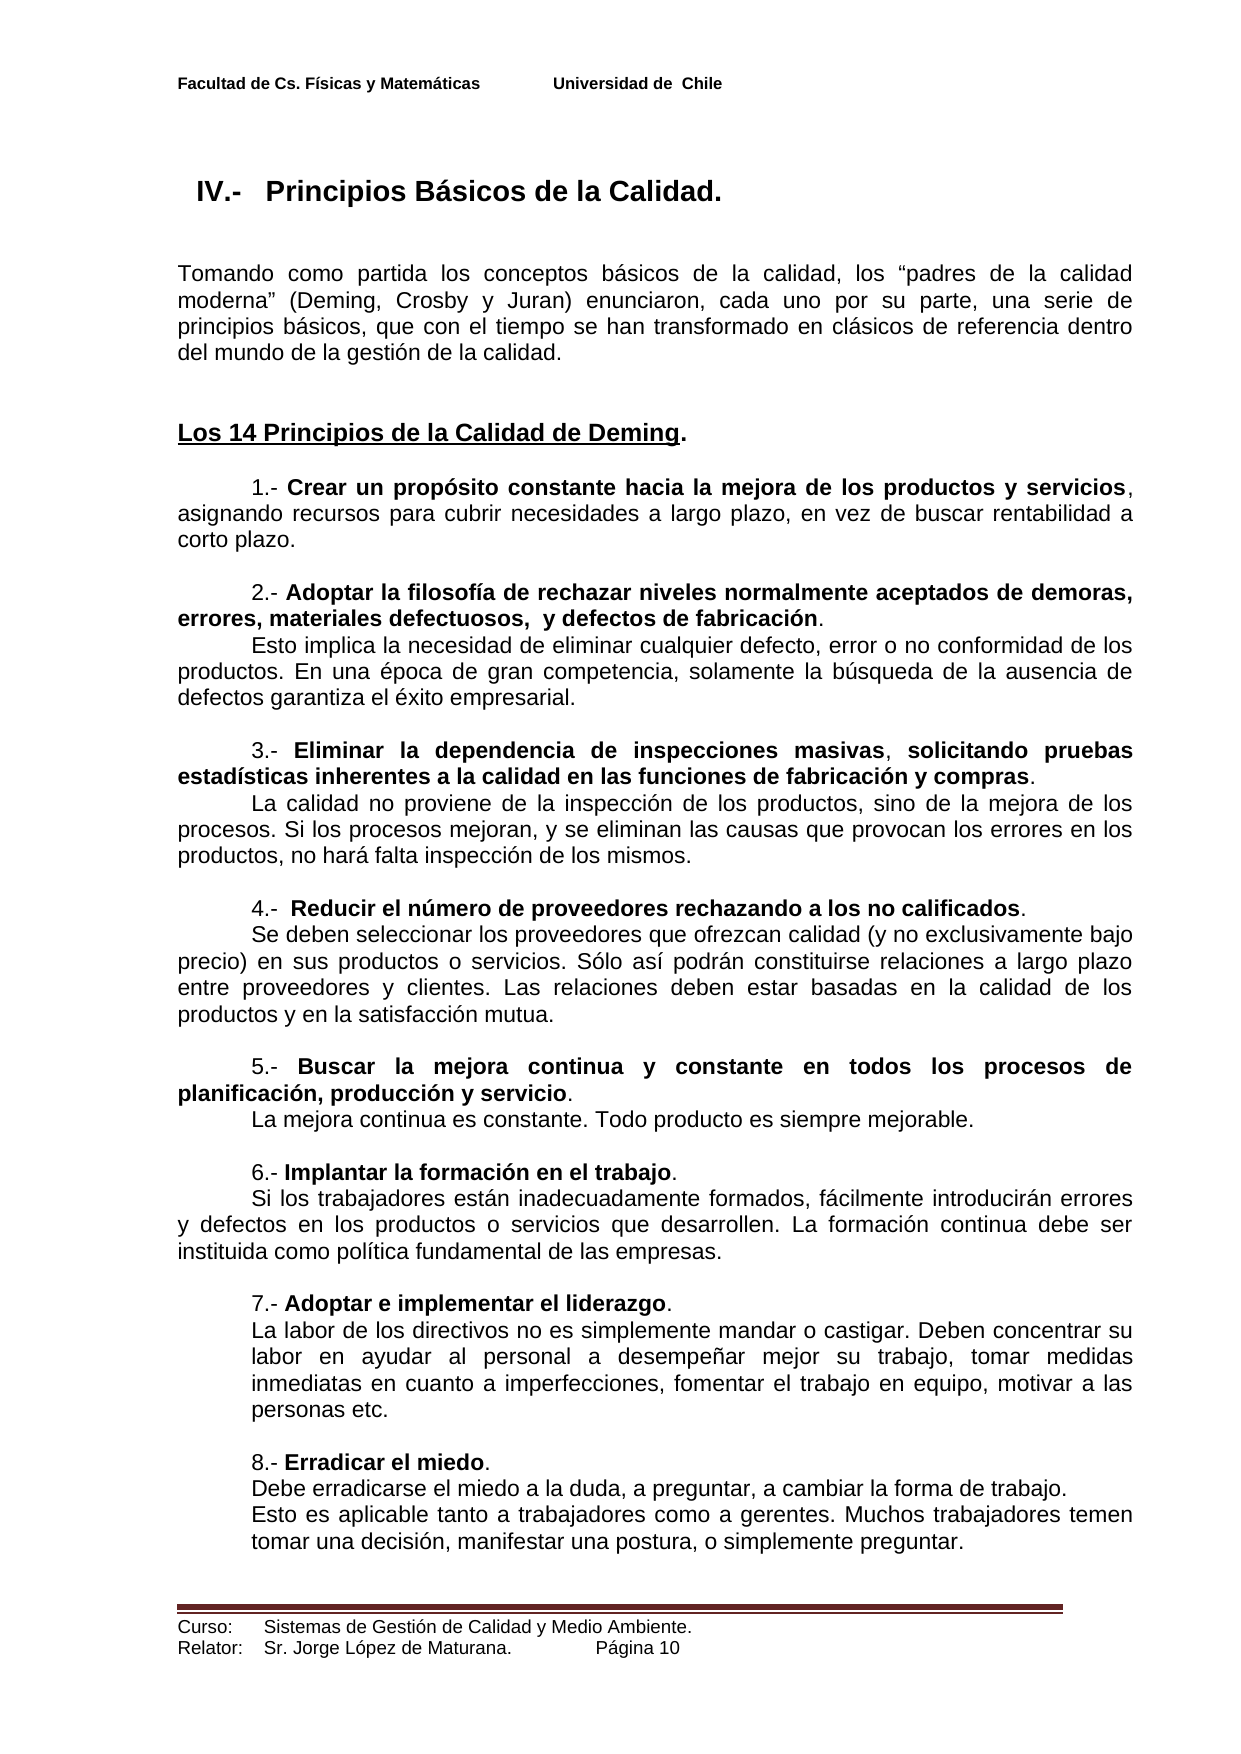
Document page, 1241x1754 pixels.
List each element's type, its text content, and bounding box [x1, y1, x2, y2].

text La calidad no proviene de la inspección de los productos, sino de la mejora de los procesos. Si los procesos mejoran, y se eliminan las causas que provocan los errores en los productos, no hará falta inspección de los mismos. [177, 790, 1133, 869]
text 3.- Eliminar la dependencia de inspecciones masivas, solicitando pruebas estadísticas inherentes a la calidad en las funciones de fabricación y compras. [177, 737, 1133, 790]
text Se deben seleccionar los proveedores que ofrezcan calidad (y no exclusivamente bajo precio) en sus productos o servicios. Sólo así podrán constituirse relaciones a largo plazo entre proveedores y clientes. Las relaciones deben estar basadas en la calidad de los productos y en la satisfacción mutua. [177, 921, 1133, 1027]
text Tomando como partida los conceptos básicos de la calidad, los “padres de la calidad moderna” (Deming, Crosby y Juran) enunciaron, cada uno por su parte, una serie de principios básicos, que con el tiempo se han transformado en clásicos de referencia dentro del mundo de la gestión de la calidad. [177, 260, 1133, 366]
text Esto implica la necesidad de eliminar cualquier defecto, error o no conformidad de los productos. En una época de gran competencia, solamente la búsqueda de la ausencia de defectos garantiza el éxito empresarial. [177, 632, 1133, 711]
text 4.- Reducir el número de proveedores rechazando a los no calificados. [177, 895, 1133, 921]
text Esto es aplicable tanto a trabajadores como a gerentes. Muchos trabajadores temen tomar una decisión, manifestar una postura, o simplemente preguntar. [251, 1501, 1133, 1554]
list IV.- Principios Básicos de la Calidad. [196, 174, 1133, 207]
text Debe erradicarse el miedo a la duda, a preguntar, a cambiar la forma de trabajo. [251, 1475, 1133, 1501]
text Los 14 Principios de la Calidad de Deming. [121, 418, 1133, 447]
text 7.- Adoptar e implementar el liderazgo. [177, 1290, 1133, 1317]
text 8.- Erradicar el miedo. [251, 1448, 1133, 1475]
text 5.- Buscar la mejora continua y constante en todos los procesos de planificación, producción y servicio. [177, 1053, 1133, 1106]
text Si los trabajadores están inadecuadamente formados, fácilmente introducirán errores y defectos en los productos o servicios que desarrollen. La formación continua debe ser instituida como política fundamental de las empresas. [177, 1185, 1133, 1264]
text La labor de los directivos no es simplemente mandar o castigar. Deben concentrar su labor en ayudar al personal a desempeñar mejor su trabajo, tomar medidas inmediatas en cuanto a imperfecciones, fomentar el trabajo en equipo, motivar a las personas etc. [251, 1317, 1133, 1422]
text 2.- Adoptar la filosofía de rechazar niveles normalmente aceptados de demoras, errores, materiales defectuosos, y defectos de fabricación. [177, 579, 1133, 632]
text 6.- Implantar la formación en el trabajo. [177, 1159, 1133, 1185]
text 1.- Crear un propósito constante hacia la mejora de los productos y servicios, asignando recursos para cubrir necesidades a largo plazo, en vez de buscar rentabilidad a corto plazo. [177, 473, 1133, 552]
text La mejora continua es constante. Todo producto es siempre mejorable. [177, 1106, 1133, 1132]
